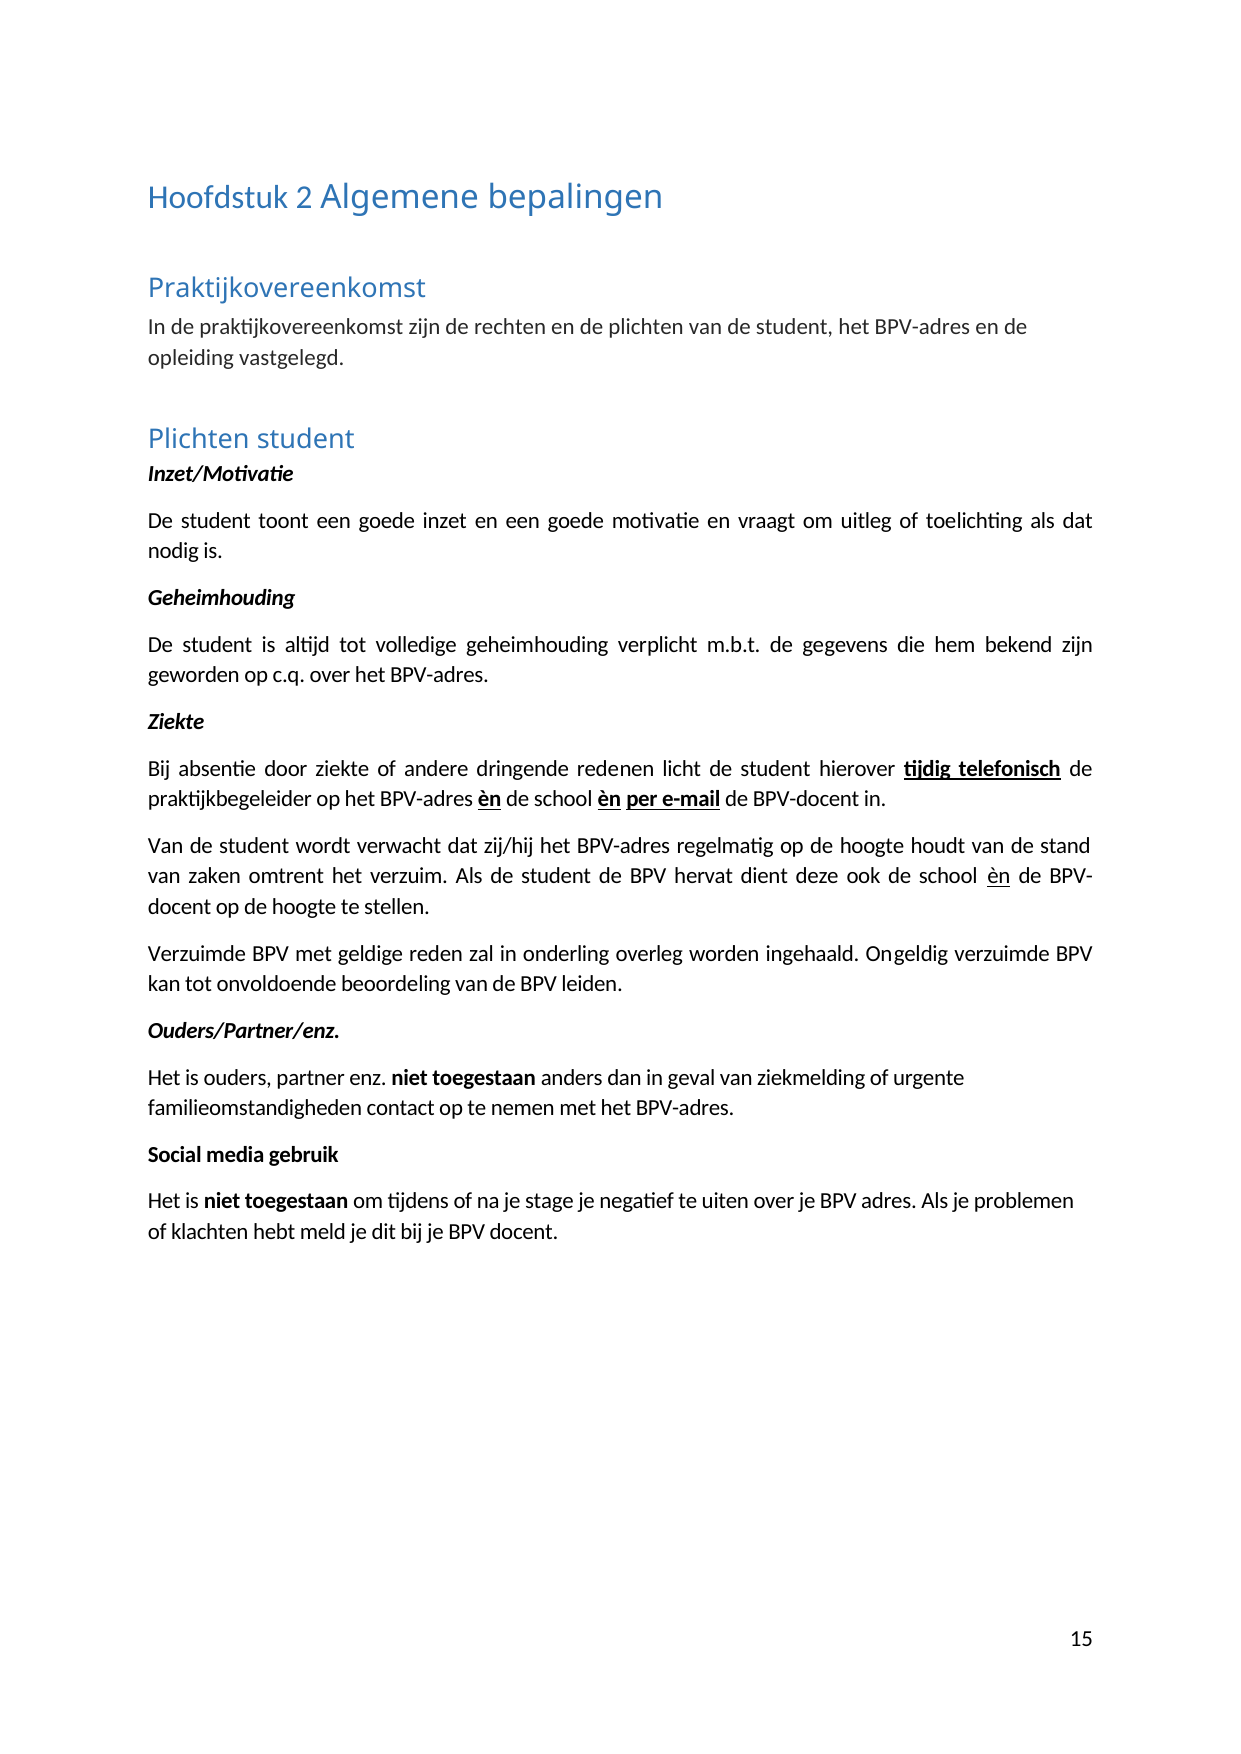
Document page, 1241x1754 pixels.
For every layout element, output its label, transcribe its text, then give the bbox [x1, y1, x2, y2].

text De student toont een goede inzet en een goede motivatie en vraagt om uitleg of toelichting als dat nodig is. [148, 506, 1093, 564]
subtitle Plichten student [148, 420, 1093, 457]
text Het is niet toegestaan om tijdens of na je stage je negatief te uiten over je BPV adres. Als je problemen of klachten hebt meld je dit bij je BPV docent. [148, 1187, 1093, 1245]
text Ouders/Partner/enz. [148, 1016, 1093, 1044]
subtitle Hoofdstuk 2 Algemene bepalingen [148, 173, 1093, 218]
text Social media gebruik [148, 1140, 1093, 1168]
text Het is ouders, partner enz. niet toegestaan anders dan in geval van ziekmelding of urgente familieomstandigheden contact op te nemen met het BPV-adres. [148, 1063, 1093, 1121]
text De student is altijd tot volledige geheimhouding verplicht m.b.t. de gegevens die hem bekend zijn geworden op c.q. over het BPV-adres. [148, 630, 1093, 688]
text Geheimhouding [148, 583, 1093, 611]
text Verzuimde BPV met geldige reden zal in onderling overleg worden ingehaald. Ongeldig verzuimde BPV kan tot onvoldoende beoordeling van de BPV leiden. [148, 939, 1093, 997]
text Inzet/Motivatie [148, 459, 1093, 487]
text Ziekte [148, 707, 1093, 735]
text Bij absentie door ziekte of andere dringende redenen licht de student hierover tijdig telefonisch de praktijkbegeleider op het BPV-adres èn de school èn per e-mail de BPV-docent in. [148, 754, 1093, 812]
text Van de student wordt verwacht dat zij/hij het BPV-adres regelmatig op de hoogte houdt van de stand van zaken omtrent het verzuim. Als de student de BPV hervat dient deze ook de school èn de BPV-docent op de hoogte te stellen. [148, 831, 1093, 920]
subtitle In de praktijkovereenkomst zijn de rechten en de plichten van de student, het BPV-adres en de opleiding vastgelegd. [148, 312, 1093, 371]
subtitle Praktijkovereenkomst [148, 268, 1093, 305]
